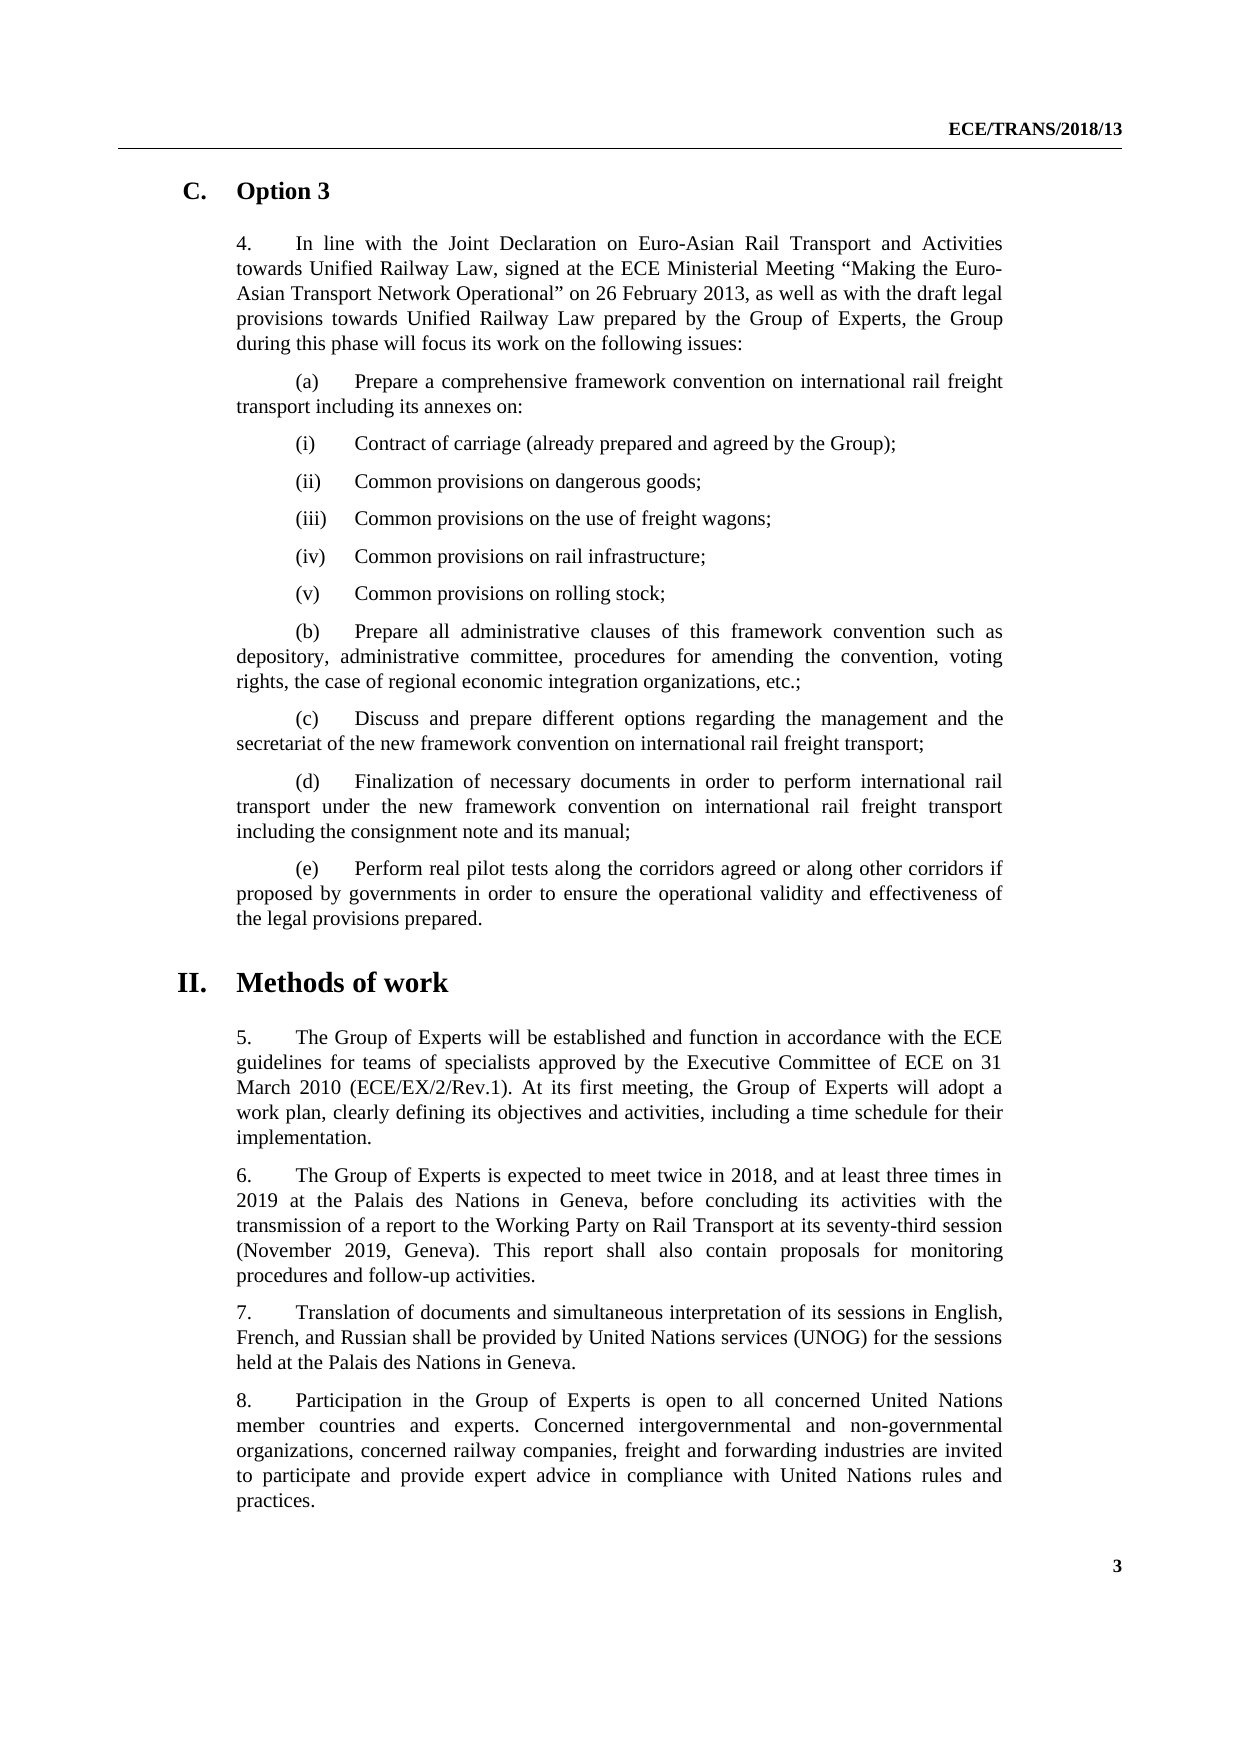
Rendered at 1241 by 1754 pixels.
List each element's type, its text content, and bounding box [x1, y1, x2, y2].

text (i) Contract of carriage (already prepared and agreed by the Group); [295, 430, 1004, 455]
text (c) Discuss and prepare different options regarding the management and the secretariat of the new framework convention on international rail freight transport; [236, 705, 1004, 755]
text (e) Perform real pilot tests along the corridors agreed or along other corridors if proposed by governments in order to ensure the operational validity and effectiveness of the legal provisions prepared. [236, 855, 1004, 930]
text 4. In line with the Joint Declaration on Euro-Asian Rail Transport and Activities towards Unified Railway Law, signed at the ECE Ministerial Meeting “Making the Euro-Asian Transport Network Operational” on 26 February 2013, as well as with the draft legal provisions towards Unified Railway Law prepared by the Group of Experts, the Group during this phase will focus its work on the following issues: [236, 230, 1004, 355]
text 5. The Group of Experts will be established and function in accordance with the ECE guidelines for teams of specialists approved by the Executive Committee of ECE on 31 March 2010 (ECE/EX/2/Rev.1). At its first meeting, the Group of Experts will adopt a work plan, clearly defining its objectives and activities, including a time schedule for their implementation. [236, 1024, 1004, 1149]
text (b) Prepare all administrative clauses of this framework convention such as depository, administrative committee, procedures for amending the convention, voting rights, the case of regional economic integration organizations, etc.; [236, 618, 1004, 693]
text II. Methods of work [118, 968, 1004, 999]
text 8. Participation in the Group of Experts is open to all concerned United Nations member countries and experts. Concerned intergovernmental and non-governmental organizations, concerned railway companies, freight and forwarding industries are invited to participate and provide expert advice in compliance with United Nations rules and practices. [236, 1387, 1004, 1512]
text 6. The Group of Experts is expected to meet twice in 2018, and at least three times in 2019 at the Palais des Nations in Geneva, before concluding its activities with the transmission of a report to the Working Party on Rail Transport at its seventy-third session (November 2019, Geneva). This report shall also contain proposals for monitoring procedures and follow-up activities. [236, 1162, 1004, 1287]
text (iv) Common provisions on rail infrastructure; [295, 543, 1004, 568]
text C. Option 3 [118, 177, 1004, 205]
text 7. Translation of documents and simultaneous interpretation of its sessions in English, French, and Russian shall be provided by United Nations services (UNOG) for the sessions held at the Palais des Nations in Geneva. [236, 1299, 1004, 1374]
text (d) Finalization of necessary documents in order to perform international rail transport under the new framework convention on international rail freight transport including the consignment note and its manual; [236, 768, 1004, 843]
text (a) Prepare a comprehensive framework convention on international rail freight transport including its annexes on: [236, 368, 1004, 418]
text (ii) Common provisions on dangerous goods; [295, 468, 1004, 493]
text (iii) Common provisions on the use of freight wagons; [295, 505, 1004, 530]
text (v) Common provisions on rolling stock; [295, 580, 1004, 605]
